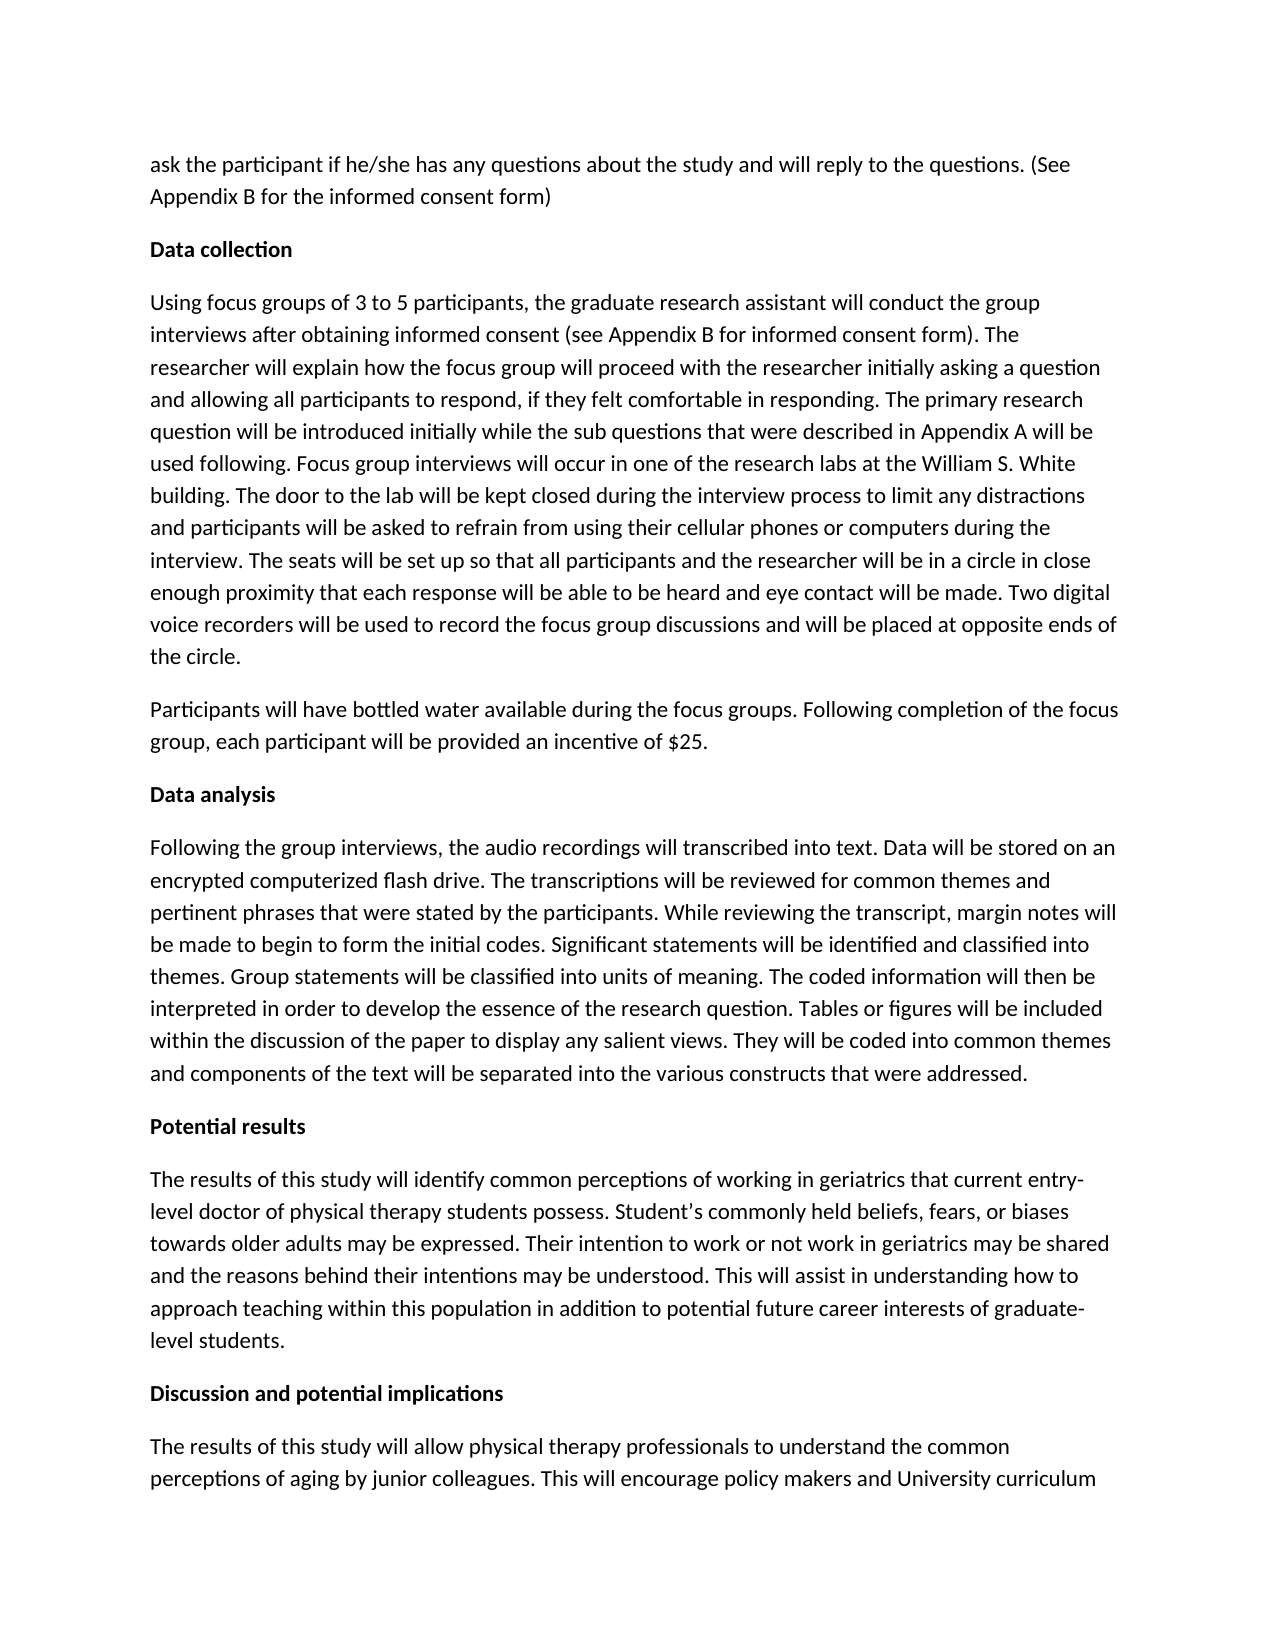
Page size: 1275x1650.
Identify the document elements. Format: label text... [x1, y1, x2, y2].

text Following the group interviews, the audio recordings will transcribed into text. Data will be stored on an encrypted computerized flash drive. The transcriptions will be reviewed for common themes and pertinent phrases that were stated by the participants. While reviewing the transcript, margin notes will be made to begin to form the initial codes. Significant statements will be identified and classified into themes. Group statements will be classified into units of meaning. The coded information will then be interpreted in order to develop the essence of the research question. Tables or figures will be included within the discussion of the paper to display any salient views. They will be coded into common themes and components of the text will be separated into the various constructs that were addressed. [150, 833, 1125, 1087]
text Using focus groups of 3 to 5 participants, the graduate research assistant will conduct the group interviews after obtaining informed consent (see Appendix B for informed consent form). The researcher will explain how the focus group will proceed with the researcher initially asking a question and allowing all participants to respond, if they felt comfortable in responding. The primary research question will be introduced initially while the sub questions that were described in Appendix A will be used following. Focus group interviews will occur in one of the research labs at the William S. White building. The door to the lab will be kept closed during the interview process to limit any distractions and participants will be asked to refrain from using their cellular phones or computers during the interview. The seats will be set up so that all participants and the researcher will be in a circle in close enough proximity that each response will be able to be heard and eye contact will be made. Two digital voice recorders will be used to record the focus group discussions and will be placed at opposite ends of the circle. [150, 288, 1125, 670]
text Data collection [150, 235, 1125, 263]
text Discussion and potential implications [150, 1379, 1125, 1407]
text Potential results [150, 1112, 1125, 1140]
text Participants will have bottled water available during the focus groups. Following completion of the focus group, each participant will be provided an incentive of $25. [150, 695, 1125, 756]
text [150, 150, 1125, 210]
text Data analysis [150, 781, 1125, 808]
text The results of this study will identify common perceptions of working in geriatrics that current entry-level doctor of physical therapy students possess. Student’s commonly held beliefs, fears, or biases towards older adults may be expressed. Their intention to work or not work in geriatrics may be shared and the reasons behind their intentions may be understood. This will assist in understanding how to approach teaching within this population in addition to potential future career interests of graduate-level students. [150, 1165, 1125, 1354]
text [150, 1432, 1125, 1492]
